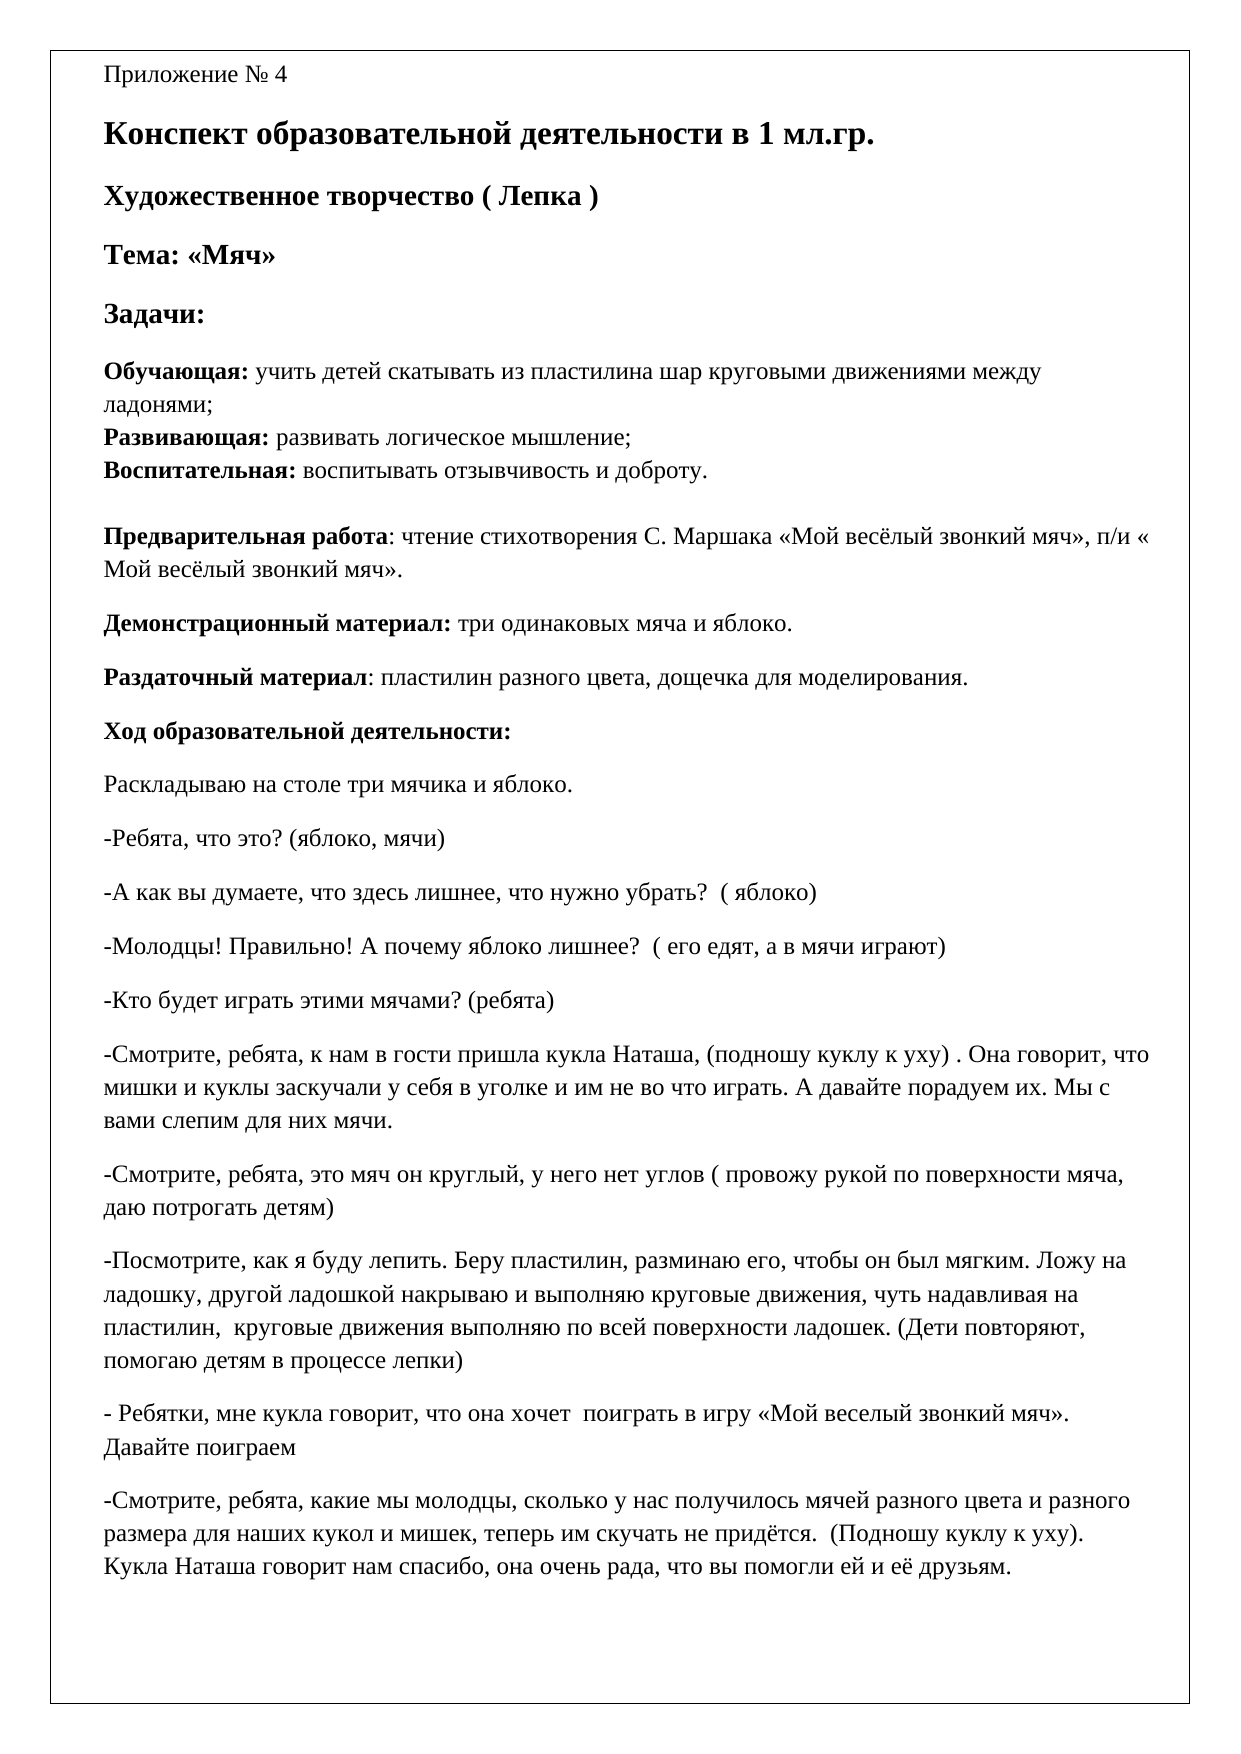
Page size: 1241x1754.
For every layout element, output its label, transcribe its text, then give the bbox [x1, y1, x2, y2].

text -Молодцы! Правильно! А почему яблоко лишнее? ( его едят, а в мячи играют) [103, 931, 1152, 960]
text Раскладываю на столе три мячика и яблоко. [103, 769, 1152, 798]
text Воспитательная: воспитывать отзывчивость и доброту. [103, 455, 1152, 484]
text Обучающая: учить детей скатывать из пластилина шар круговыми движениями между ладонями; [103, 356, 1152, 418]
text -Смотрите, ребята, какие мы молодцы, сколько у нас получилось мячей разного цвета и разного размера для наших кукол и мишек, теперь им скучать не придётся. (Подношу куклу к уху). Кукла Наташа говорит нам спасибо, она очень рада, что вы помогли ей и её друзьям. [103, 1485, 1152, 1580]
text Художественное творчество ( Лепка ) [103, 178, 1152, 211]
text Тема: «Мяч» [103, 237, 1152, 271]
text -Смотрите, ребята, это мяч он круглый, у него нет углов ( провожу рукой по поверхности мяча, даю потрогать детям) [103, 1159, 1152, 1221]
text -А как вы думаете, что здесь лишнее, что нужно убрать? ( яблоко) [103, 877, 1152, 906]
text - Ребятки, мне кукла говорит, что она хочет поиграть в игру «Мой веселый звонкий мяч». Давайте поиграем [103, 1398, 1152, 1460]
text Задачи: [103, 297, 1152, 330]
text -Смотрите, ребята, к нам в гости пришла кукла Наташа, (подношу куклу к уху) . Она говорит, что мишки и куклы заскучали у себя в уголке и им не во что играть. А давайте порадуем их. Мы с вами слепим для них мячи. [103, 1039, 1152, 1134]
text Приложение № 4 [103, 59, 1152, 88]
text Развивающая: развивать логическое мышление; [103, 422, 1152, 451]
text Раздаточный материал: пластилин разного цвета, дощечка для моделирования. [103, 662, 1152, 691]
text Предварительная работа: чтение стихотворения С. Маршака «Мой весёлый звонкий мяч», п/и « Мой весёлый звонкий мяч». [103, 521, 1152, 583]
text -Ребята, что это? (яблоко, мячи) [103, 823, 1152, 852]
text Конспект образовательной деятельности в 1 мл.гр. [103, 113, 1152, 151]
text -Посмотрите, как я буду лепить. Беру пластилин, разминаю его, чтобы он был мягким. Ложу на ладошку, другой ладошкой накрываю и выполняю круговые движения, чуть надавливая на пластилин, круговые движения выполняю по всей поверхности ладошек. (Дети повторяют, помогаю детям в процессе лепки) [103, 1246, 1152, 1373]
text Демонстрационный материал: три одинаковых мяча и яблоко. [103, 608, 1152, 637]
text -Кто будет играть этими мячами? (ребята) [103, 985, 1152, 1014]
text Ход образовательной деятельности: [103, 716, 1152, 744]
